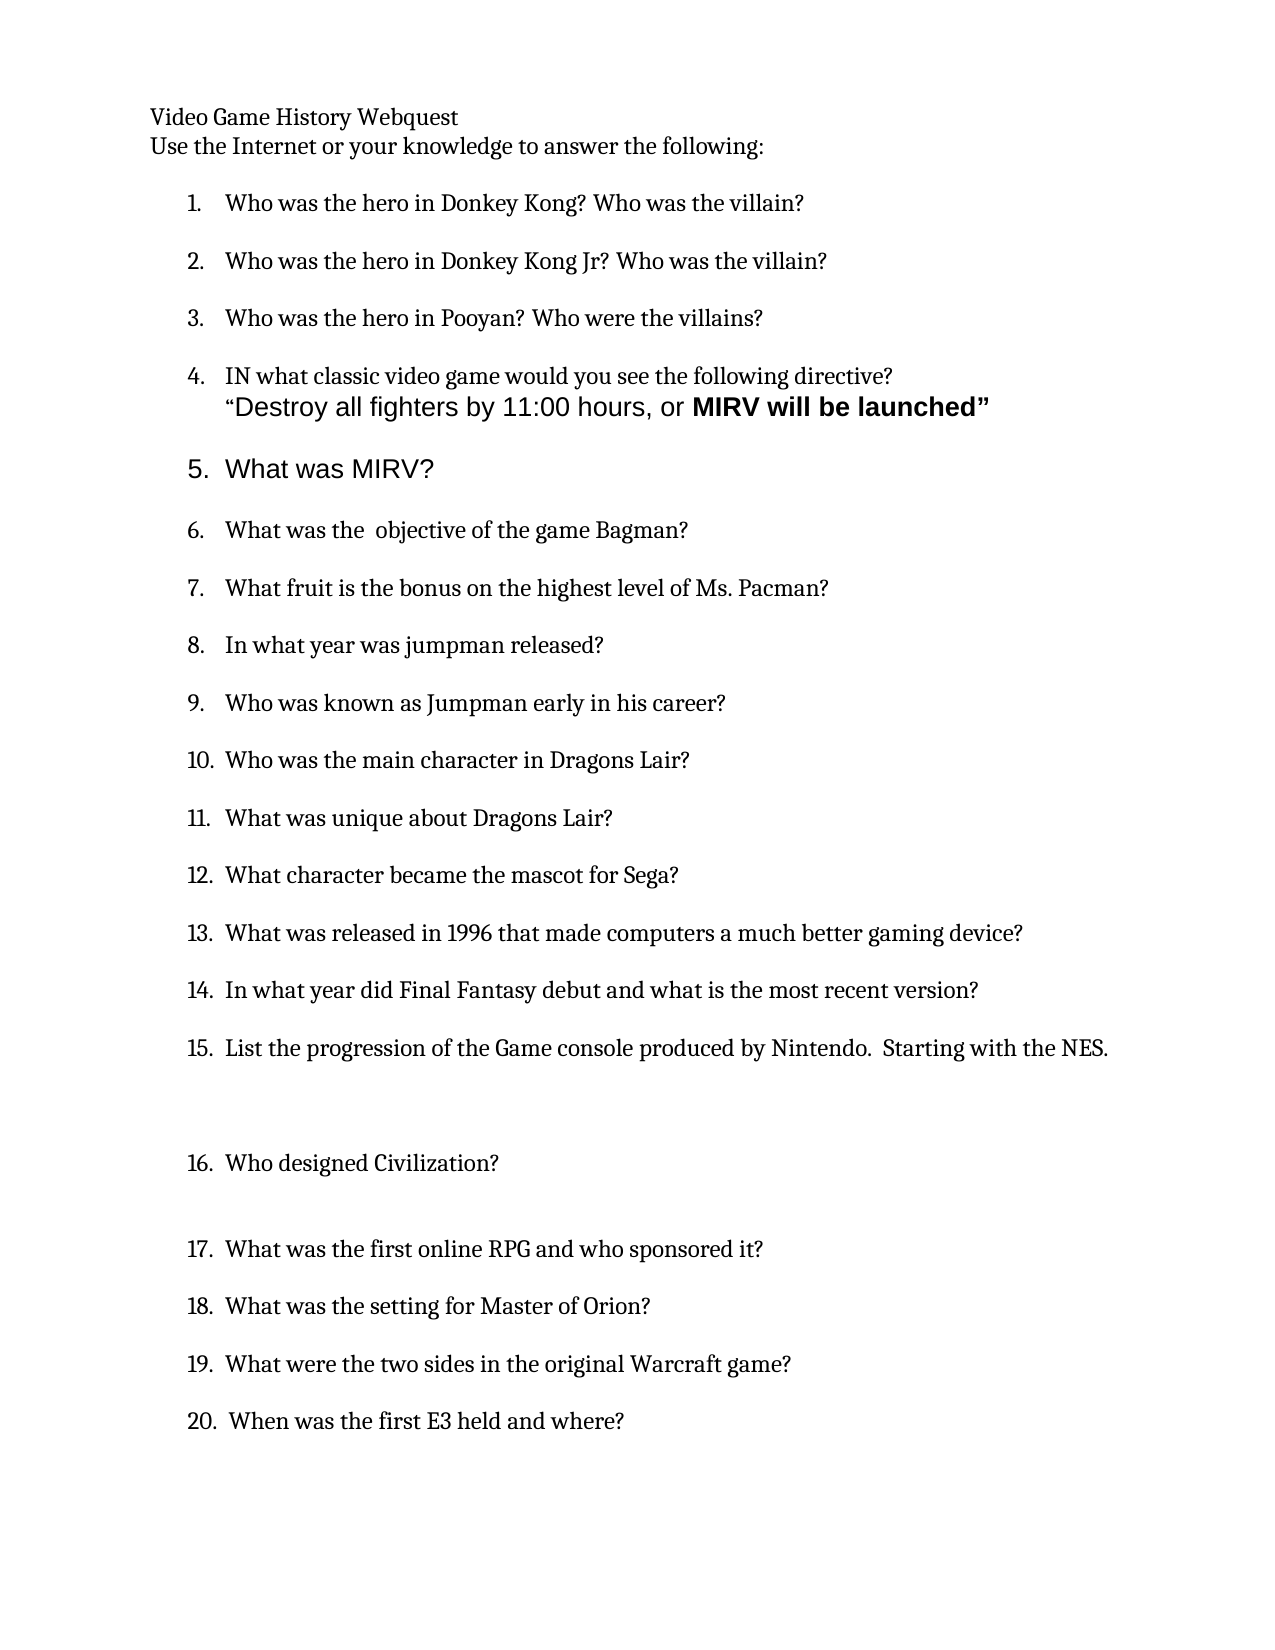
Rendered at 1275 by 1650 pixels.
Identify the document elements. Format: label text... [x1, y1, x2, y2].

text 20. When was the first E3 held and where? [150, 1407, 1125, 1436]
list Who was the main character in Dragons Lair? [187, 746, 1125, 775]
list What was the setting for Master of Orion? [187, 1292, 1125, 1321]
list What were the two sides in the original Warcraft game? [187, 1350, 1125, 1378]
list Who was the hero in Donkey Kong Jr? Who was the villain? [187, 247, 1125, 276]
list Who was known as Jumpman early in his career? [187, 688, 1125, 717]
list What fruit is the bonus on the highest level of Ms. Pacman? [187, 573, 1125, 602]
list Who was the hero in Donkey Kong? Who was the villain? [187, 189, 1125, 218]
list IN what classic video game would you see the following directive? [187, 362, 1125, 391]
text Use the Internet or your knowledge to answer the following: [150, 132, 1125, 161]
list List the progression of the Game console produced by Nintendo. Starting with the NES. [187, 1033, 1125, 1062]
list What character became the mascot for Sega? [187, 861, 1125, 890]
list In what year did Final Fantasy debut and what is the most recent version? [187, 976, 1125, 1005]
list Who was the hero in Pooyan? Who were the villains? [187, 304, 1125, 333]
list What was the objective of the game Bagman? [187, 516, 1125, 545]
list In what year was jumpman released? [187, 631, 1125, 660]
list What was the first online RPG and who sponsored it? [187, 1235, 1125, 1263]
list What was released in 1996 that made computers a much better gaming device? [187, 918, 1125, 947]
text “Destroy all fighters by 11:00 hours, or MIRV will be launched” [225, 391, 1125, 422]
list What was MIRV? [187, 453, 1125, 485]
text Video Game History Webquest [150, 103, 1125, 132]
list What was unique about Dragons Lair? [187, 803, 1125, 832]
list Who designed Civilization? [187, 1148, 1125, 1177]
